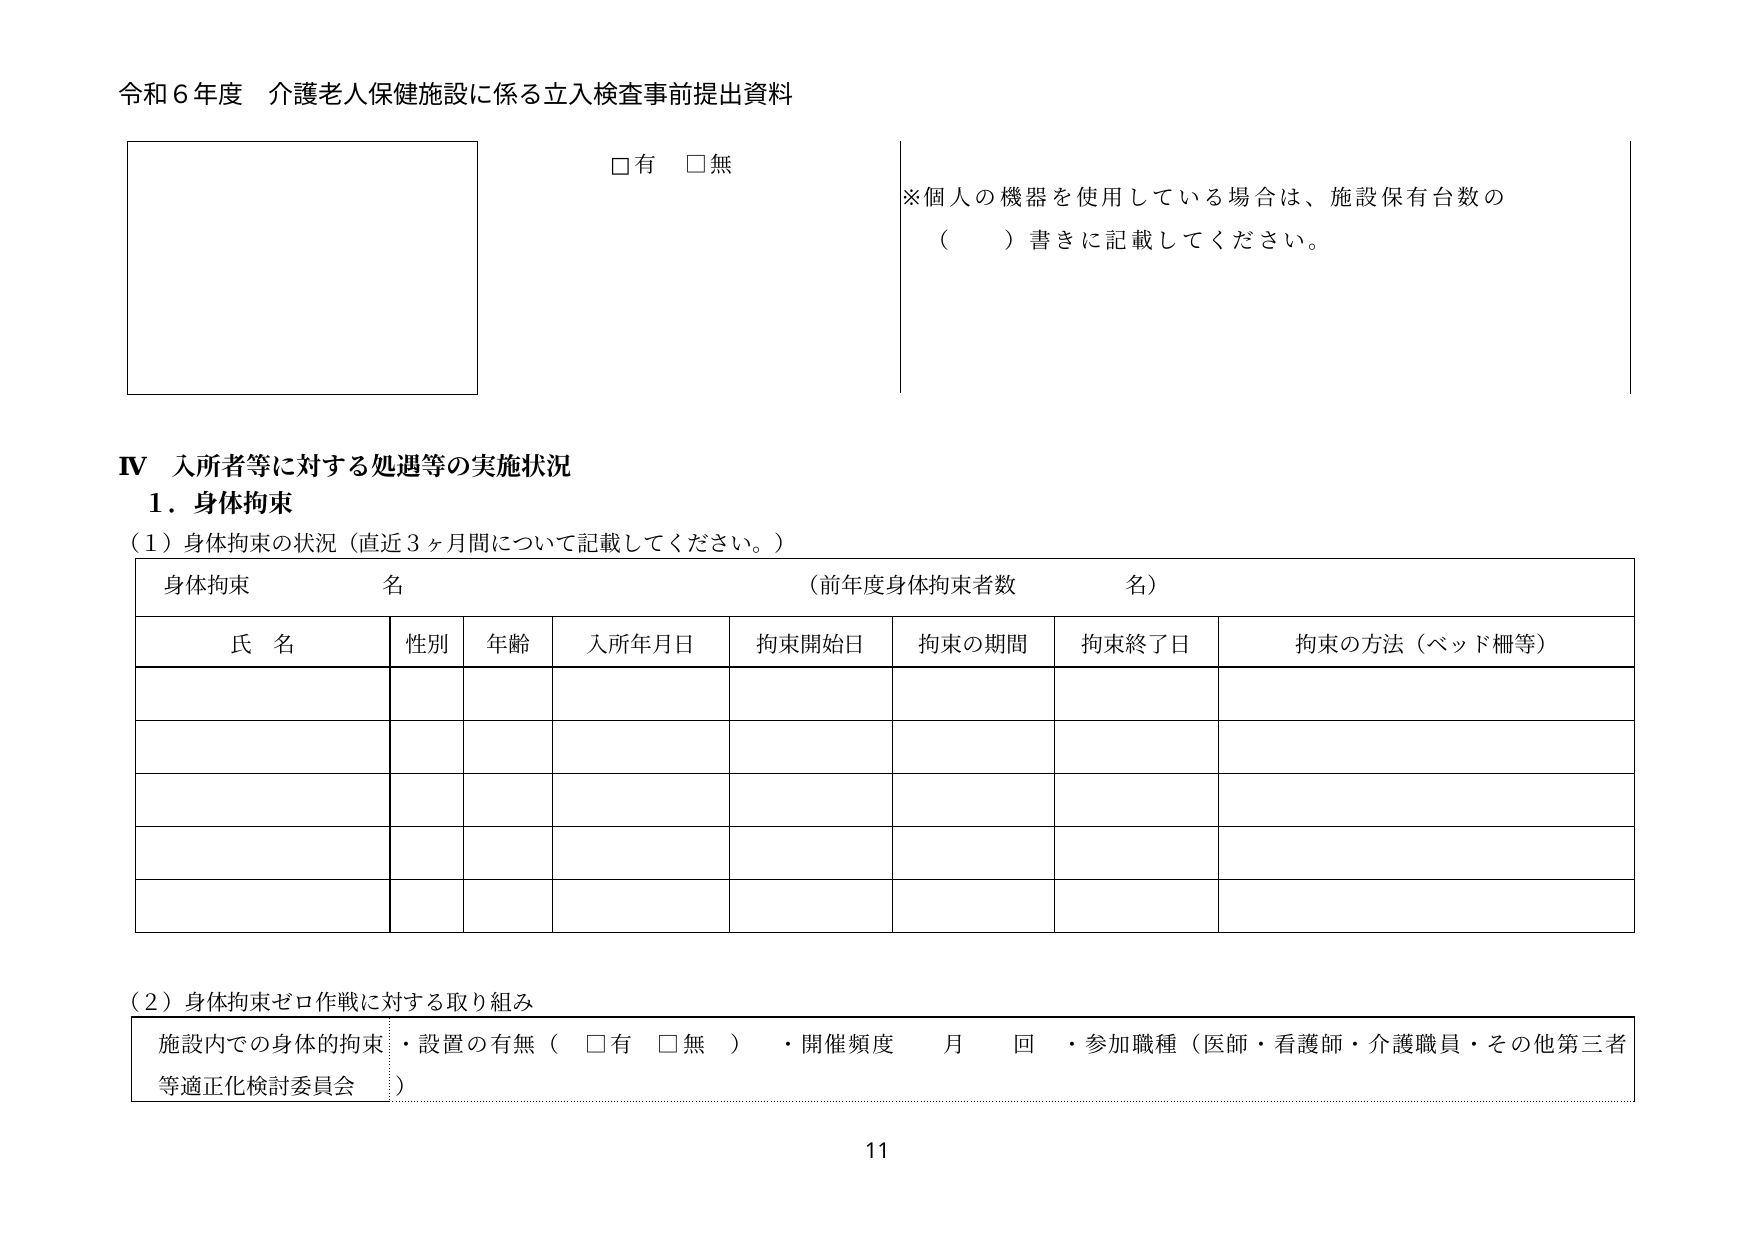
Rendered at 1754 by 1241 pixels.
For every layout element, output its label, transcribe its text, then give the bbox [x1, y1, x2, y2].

table_cell [464, 721, 552, 773]
text （２）身体拘束ゼロ作戦に対する取り組み [118, 975, 1636, 1016]
table_cell [1219, 774, 1634, 826]
table_cell [553, 668, 729, 719]
table_cell [893, 827, 1054, 879]
table_cell [136, 827, 389, 879]
table_cell [464, 774, 552, 826]
text １．身体拘束 [118, 482, 1636, 520]
text （１）身体拘束の状況（直近３ヶ月間について記載してください。） [118, 520, 1636, 557]
table_cell [464, 880, 552, 932]
table_cell 入所年月日 [553, 617, 729, 666]
table_cell [730, 774, 892, 826]
table_cell [730, 880, 892, 932]
table_cell [464, 827, 552, 879]
table_cell [730, 721, 892, 773]
table_cell [553, 827, 729, 879]
table_cell [1055, 880, 1218, 932]
table_cell [391, 880, 463, 932]
table_cell [391, 827, 463, 879]
table_cell [893, 721, 1054, 773]
table_cell [730, 668, 892, 719]
table_cell [1219, 880, 1634, 932]
table_cell [136, 774, 389, 826]
table_cell 氏 名 [136, 617, 389, 666]
table_cell [136, 668, 389, 719]
table_cell 拘束の期間 [893, 617, 1054, 666]
table_cell [553, 880, 729, 932]
table_cell [893, 774, 1054, 826]
table_header 身体拘束 名 （前年度身体拘束者数 名） [136, 559, 1634, 616]
table_cell [1219, 668, 1634, 719]
table_cell [1055, 668, 1218, 719]
table_cell [1055, 827, 1218, 879]
table_cell [464, 668, 552, 719]
table_cell 拘束開始日 [730, 617, 892, 666]
table_cell 年齢 [464, 617, 552, 666]
text Ⅳ 入所者等に対する処遇等の実施状況 [118, 432, 1636, 482]
table_cell [1055, 721, 1218, 773]
table_cell [128, 142, 477, 393]
table_cell [1219, 827, 1634, 879]
table_cell [553, 774, 729, 826]
table_cell 性別 [391, 617, 463, 666]
table_cell 拘束終了日 [1055, 617, 1218, 666]
table_cell [391, 721, 463, 773]
table_cell [136, 880, 389, 932]
table_cell [391, 668, 463, 719]
table_header ・設置の有無（ 有 無 ） ・開催頻度 月 回 ・参加職種（医師・看護師・介護職員・その他第三者 ） [390, 1018, 1634, 1101]
table_cell [893, 880, 1054, 932]
table_cell [553, 721, 729, 773]
table_cell 拘束の方法（ベッド柵等） [1219, 617, 1634, 666]
table_cell [136, 721, 389, 773]
table_cell [1055, 774, 1218, 826]
table_cell [1219, 721, 1634, 773]
table_cell [893, 668, 1054, 719]
table_header 施設内での身体的拘束等適正化検討委員会 [132, 1018, 390, 1101]
table_cell [391, 774, 463, 826]
table_cell [730, 827, 892, 879]
